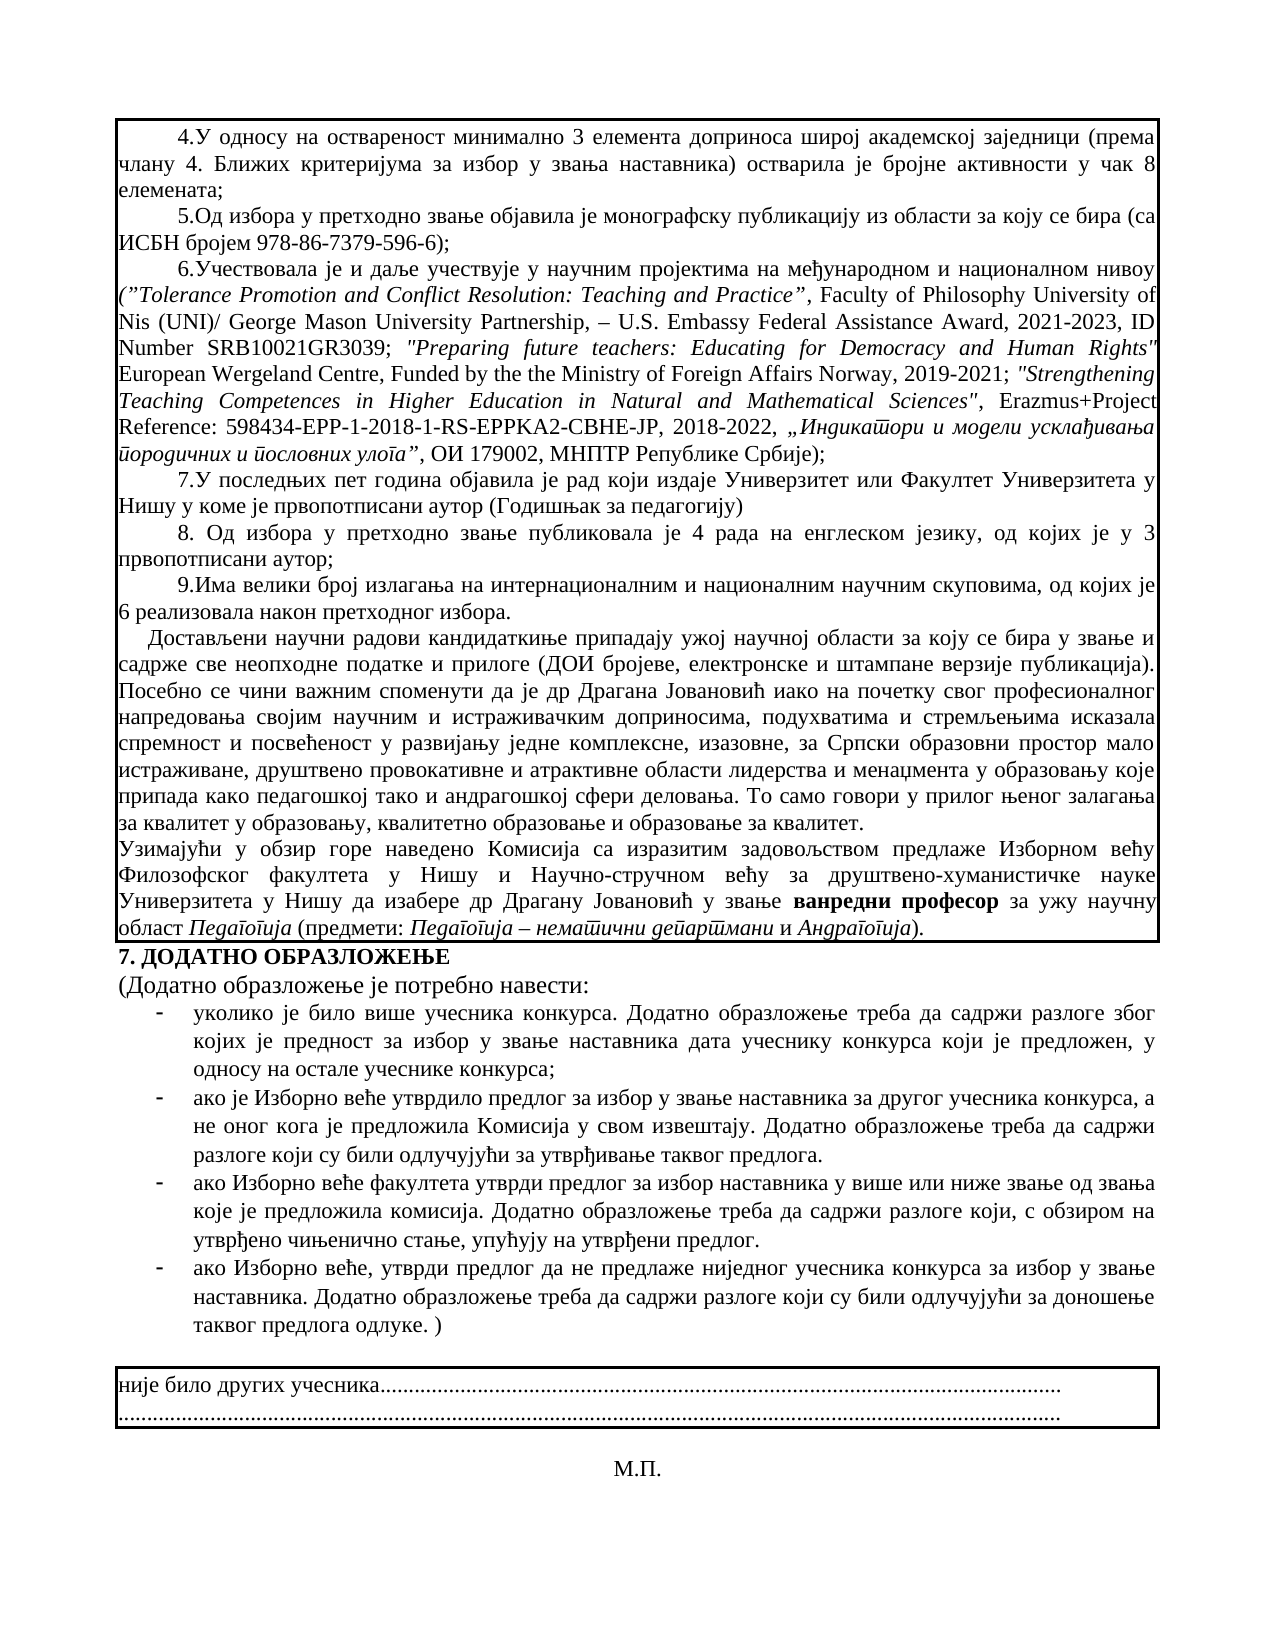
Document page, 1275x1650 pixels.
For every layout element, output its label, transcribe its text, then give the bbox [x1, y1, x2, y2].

text 6. Учествовала је и даље учествује у научним пројектима на међународном и националном нивоу (”Tolerance Promotion and Conflict Resolution: Teaching and Practice”, Faculty of Philosophy University of Nis (UNI)/ George Mason University Partnership, – U.S. Embassy Federal Assistance Award, 2021-2023, ID Number SRB10021GR3039; "Preparing future teachers: Educating for Democracy and Human Rights" European Wergeland Centre, Funded by the the Ministry of Foreign Affairs Norway, 2019-2021; "Strengthening Teaching Competences in Higher Education in Natural and Mathematical Sciences", Erazmus+Project Reference: 598434-EPP-1-2018-1-RS-EPPKA2-CBHE-JP, 2018-2022, „Индикатори и модели усклађивања породичних и пословних улога”, ОИ 179002, МНПТР Републике Србије); [118, 255, 1157, 466]
text 9. Има велики број излагања на интернационалним и националним научним скуповима, од којих је 6 реализовала након претходног избора. [118, 571, 1157, 624]
list ако Изборно веће факултета утврди предлог за избор наставника у више или ниже звање од звања које је предложила комисија. Додатно образложење треба да садржи разлоге који, с обзиром на утврђено чињенично стање, упућују на утврђени предлог. [156, 1169, 1157, 1252]
text 5. Од избора у претходно звање објавила је монографску публикацију из области за коју се бира (са ИСБН бројем 978-86-7379-596-6); [118, 202, 1157, 255]
list уколико је било више учесника конкурса. Додатно образложење треба да садржи разлоге због којих је предност за избор у звање наставника дата учеснику конкурса који је предложен, у односу на остале учеснике конкурса; [156, 998, 1157, 1082]
text 7. ДОДАТНО ОБРАЗЛОЖЕЊЕ [118, 943, 1157, 970]
text 7. У последњих пет година објавила је рад који издаје Универзитет или Факултет Универзитета у Нишу у коме је првопотписани аутор (Годишњак за педагогију) [118, 466, 1157, 519]
list ако Изборно веће, утврди предлог да не предлаже ниједног учесника конкурса за избор у звање наставника. Додатно образложење треба да садржи разлоге који су били одлучујући за доношење таквог предлога одлуке. ) [156, 1254, 1157, 1338]
text 4. У односу на оствареност минимално 3 елемента доприноса широј академској заједници (према члану 4. Ближих критеријума за избор у звања наставника) остварила је бројне активности у чак 8 елемената; [118, 121, 1157, 202]
text (Додатно образложење је потребно навести: [118, 970, 1157, 998]
text није било других учесника [118, 1369, 1157, 1397]
list ако је Изборно веће утврдило предлог за избор у звање наставника за другог учесника конкурса, а не оног кога је предложила Комисија у свом извештају. Додатно образложење треба да садржи разлоге који су били одлучујући за утврђивање таквог предлога. [156, 1084, 1157, 1167]
text М.П. [118, 1455, 1157, 1482]
text 8. Од избора у претходно звање публиковала је 4 рада на енглеском језику, од којих је у 3 првопотписани аутор; [118, 519, 1157, 571]
text Достављени научни радови кандидаткиње припадају ужој научној области за коју се бира у звање и садрже све неопходне податке и прилоге (ДОИ бројеве, електронске и штампане верзије публикација). Посебно се чини важним споменути да је др Драгана Јовановић иако на почетку свог професионалног напредовања својим научним и истраживачким доприносима, подухватима и стремљењима исказала спремност и посвећеност у развијању једне комплексне, изазовне, за Српски образовни простор мало истраживане, друштвено провокативне и атрактивне области лидерства и менаџмента у образовању које припада како педагошкој тако и андрагошкој сфери деловања. То само говори у прилог њеног залагања за квалитет у образовању, квалитетно образовање и образовање за квалитет. [118, 624, 1157, 830]
text Узимајући у обзир горе наведено Комисија са изразитим задовољством предлаже Изборном већу Филозофског факултета у Нишу и Научно-стручном већу за друштвено-хуманистичке науке Универзитета у Нишу да изабере др Драгану Јовановић у звање ванредни професор за ужу научну област Педагогија (предмети: Педагогија – нематични департмани и Андрагогија). [118, 830, 1157, 940]
